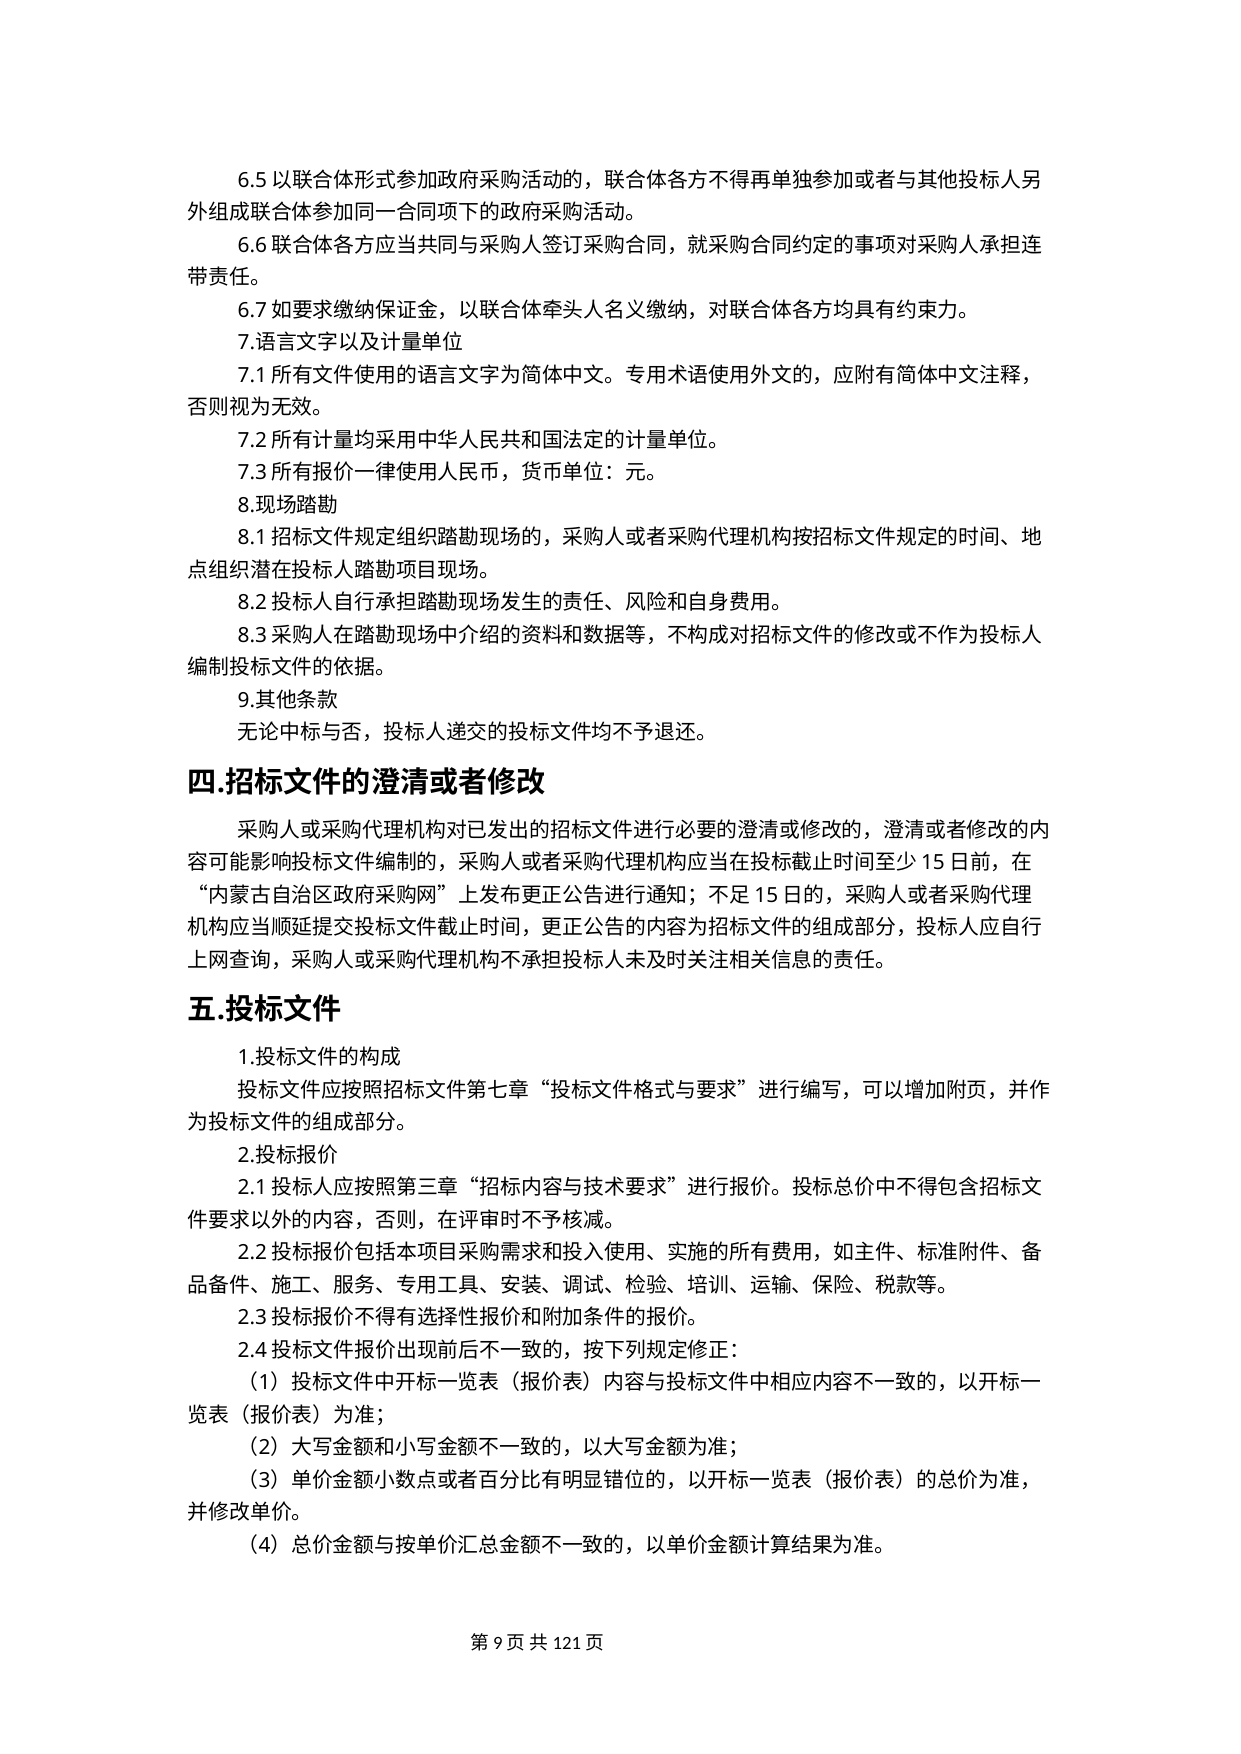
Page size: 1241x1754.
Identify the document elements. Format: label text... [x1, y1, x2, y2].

text （1）投标文件中开标一览表（报价表）内容与投标文件中相应内容不一致的，以开标一览表（报价表）为准； [187, 1364, 1053, 1429]
text （3）单价金额小数点或者百分比有明显错位的，以开标一览表（报价表）的总价为准，并修改单价。 [187, 1462, 1053, 1527]
text 7.语言文字以及计量单位 [187, 324, 1053, 357]
text 2.2投标报价包括本项目采购需求和投入使用、实施的所有费用，如主件、标准附件、备品备件、施工、服务、专用工具、安装、调试、检验、培训、运输、保险、税款等。 [187, 1234, 1053, 1299]
text 四.招标文件的澄清或者修改 [187, 747, 1053, 812]
text 2.1投标人应按照第三章“招标内容与技术要求”进行报价。投标总价中不得包含招标文件要求以外的内容，否则，在评审时不予核减。 [187, 1169, 1053, 1234]
text 7.1所有文件使用的语言文字为简体中文。专用术语使用外文的，应附有简体中文注释，否则视为无效。 [187, 357, 1053, 422]
text （2）大写金额和小写金额不一致的，以大写金额为准； [187, 1429, 1053, 1462]
text （4）总价金额与按单价汇总金额不一致的，以单价金额计算结果为准。 [187, 1527, 1053, 1559]
text 6.5以联合体形式参加政府采购活动的，联合体各方不得再单独参加或者与其他投标人另外组成联合体参加同一合同项下的政府采购活动。 [187, 162, 1053, 227]
text 无论中标与否，投标人递交的投标文件均不予退还。 [187, 714, 1053, 747]
text 2.投标报价 [187, 1137, 1053, 1169]
text 8.1招标文件规定组织踏勘现场的，采购人或者采购代理机构按招标文件规定的时间、地点组织潜在投标人踏勘项目现场。 [187, 519, 1053, 584]
text 6.6联合体各方应当共同与采购人签订采购合同，就采购合同约定的事项对采购人承担连带责任。 [187, 227, 1053, 292]
text 2.4投标文件报价出现前后不一致的，按下列规定修正： [187, 1332, 1053, 1364]
text 7.3所有报价一律使用人民币，货币单位：元。 [187, 454, 1053, 487]
text 五.投标文件 [187, 974, 1053, 1039]
text 采购人或采购代理机构对已发出的招标文件进行必要的澄清或修改的，澄清或者修改的内容可能影响投标文件编制的，采购人或者采购代理机构应当在投标截止时间至少15日前，在“内蒙古自治区政府采购网”上发布更正公告进行通知；不足15日的，采购人或者采购代理机构应当顺延提交投标文件截止时间，更正公告的内容为招标文件的组成部分，投标人应自行上网查询，采购人或采购代理机构不承担投标人未及时关注相关信息的责任。 [187, 812, 1053, 974]
text 8.现场踏勘 [187, 487, 1053, 519]
text 1.投标文件的构成 [187, 1039, 1053, 1072]
text 9.其他条款 [187, 682, 1053, 714]
text 投标文件应按照招标文件第七章“投标文件格式与要求”进行编写，可以增加附页，并作为投标文件的组成部分。 [187, 1072, 1053, 1137]
text 6.7如要求缴纳保证金，以联合体牵头人名义缴纳，对联合体各方均具有约束力。 [187, 292, 1053, 324]
text 2.3投标报价不得有选择性报价和附加条件的报价。 [187, 1299, 1053, 1332]
text 7.2所有计量均采用中华人民共和国法定的计量单位。 [187, 422, 1053, 454]
text 8.2投标人自行承担踏勘现场发生的责任、风险和自身费用。 [187, 584, 1053, 617]
text 8.3采购人在踏勘现场中介绍的资料和数据等，不构成对招标文件的修改或不作为投标人编制投标文件的依据。 [187, 617, 1053, 682]
